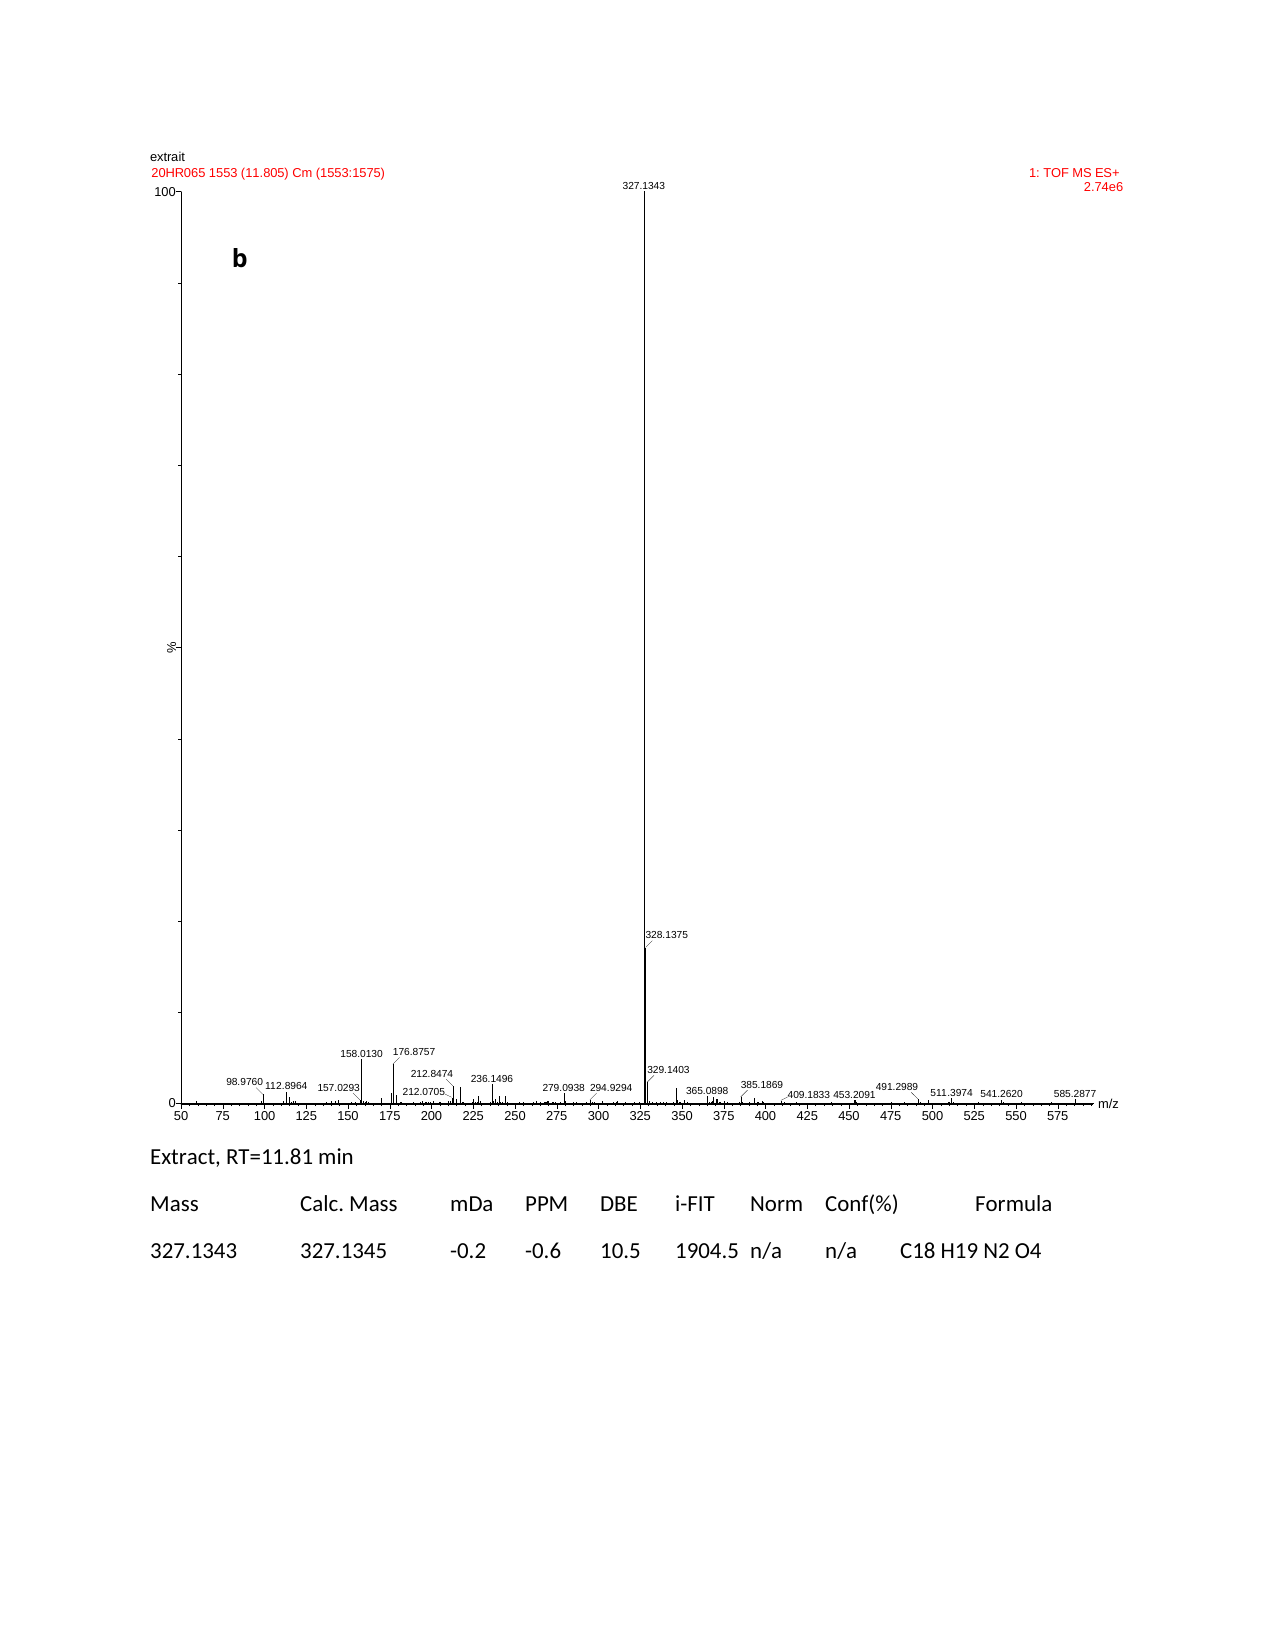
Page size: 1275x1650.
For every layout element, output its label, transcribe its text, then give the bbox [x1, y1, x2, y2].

text Extract, RT=11.81 min [150, 1142, 1125, 1170]
text 327.1343 327.1345 -0.2 -0.6 10.5 1904.5 n/a n/a C18 H19 N2 O4 [150, 1236, 1125, 1264]
text Mass Calc. Mass mDa PPM DBE i-FIT Norm Conf(%) Formula [150, 1189, 1125, 1217]
